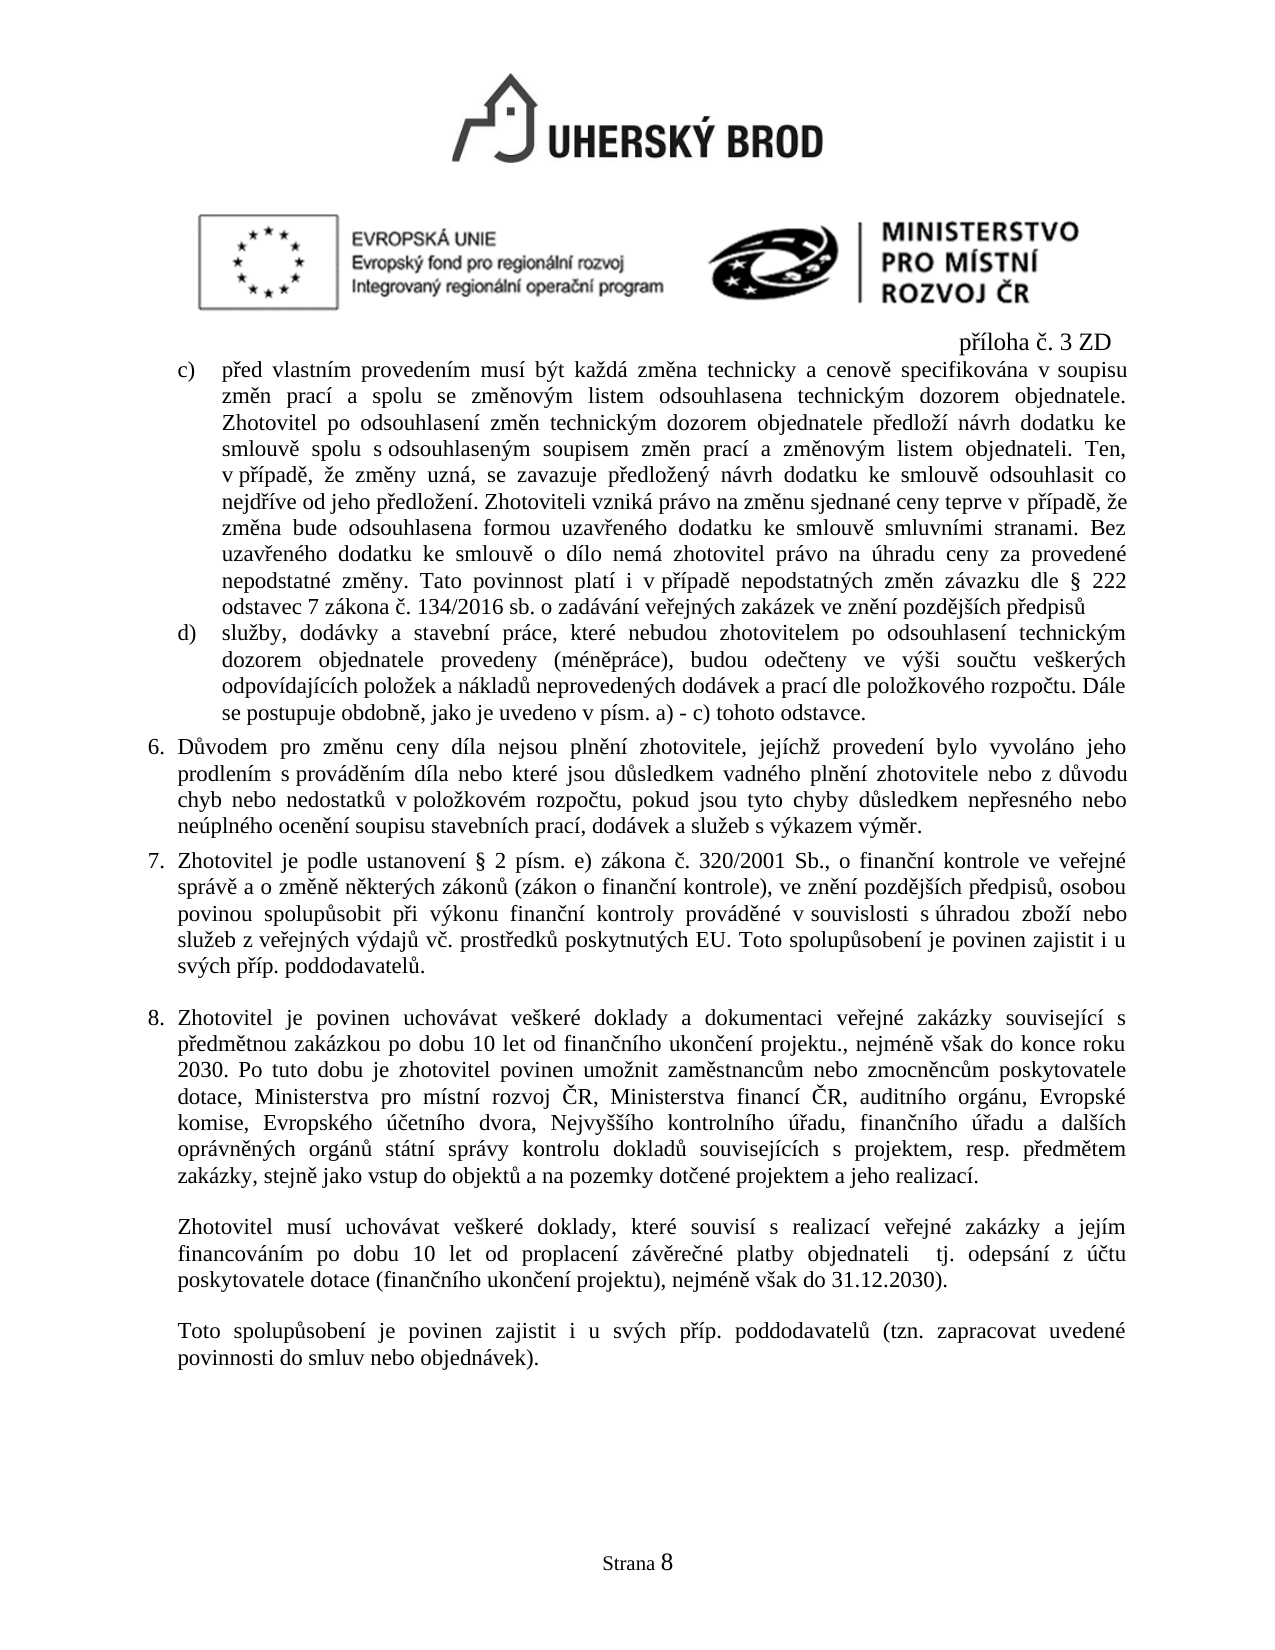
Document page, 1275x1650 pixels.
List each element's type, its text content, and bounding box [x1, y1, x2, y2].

picture [452, 73, 823, 163]
text Zhotovitel musí uchovávat veškeré doklady, které souvisí s realizací veřejné zakázky a jejím financováním po dobu 10 let od proplacení závěrečné platby objednateli tj. odepsání z účtu poskytovatele dotace (finančního ukončení projektu), nejméně však do 31.12.2030). [177, 1213, 1127, 1292]
list Důvodem pro změnu ceny díla nejsou plnění zhotovitele, jejíchž provedení bylo vyvoláno jeho prodlením s prováděním díla nebo které jsou důsledkem vadného plnění zhotovitele nebo z důvodu chyb nebo nedostatků v položkovém rozpočtu, pokud jsou tyto chyby důsledkem nepřesného nebo neúplného ocenění soupisu stavebních prací, dodávek a služeb s výkazem výměr. [148, 733, 1127, 839]
picture [181, 191, 1095, 328]
list Zhotovitel je povinen uchovávat veškeré doklady a dokumentaci veřejné zakázky související s předmětnou zakázkou po dobu 10 let od finančního ukončení projektu., nejméně však do konce roku 2030. Po tuto dobu je zhotovitel povinen umožnit zaměstnancům nebo zmocněncům poskytovatele dotace, Ministerstva pro místní rozvoj ČR, Ministerstva financí ČR, auditního orgánu, Evropské komise, Evropského účetního dvora, Nejvyššího kontrolního úřadu, finančního úřadu a dalších oprávněných orgánů státní správy kontrolu dokladů souvisejících s projektem, resp. předmětem zakázky, stejně jako vstup do objektů a na pozemky dotčené projektem a jeho realizací. [148, 1004, 1127, 1188]
list Zhotovitel je podle ustanovení § 2 písm. e) zákona č. 320/2001 Sb., o finanční kontrole ve veřejné správě a o změně některých zákonů (zákon o finanční kontrole), ve znění pozdějších předpisů, osobou povinou spolupůsobit při výkonu finanční kontroly prováděné v souvislosti s úhradou zboží nebo služeb z veřejných výdajů vč. prostředků poskytnutých EU. Toto spolupůsobení je povinen zajistit i u svých příp. poddodavatelů. [148, 847, 1127, 979]
text Toto spolupůsobení je povinen zajistit i u svých příp. poddodavatelů (tzn. zapracovat uvedené povinnosti do smluv nebo objednávek). [177, 1317, 1127, 1370]
list služby, dodávky a stavební práce, které nebudou zhotovitelem po odsouhlasení technickým dozorem objednatele provedeny (méněpráce), budou odečteny ve výši součtu veškerých odpovídajících položek a nákladů neprovedených dodávek a prací dle položkového rozpočtu. Dále se postupuje obdobně, jako je uvedeno v písm. a) - c) tohoto odstavce. [177, 619, 1127, 725]
list před vlastním provedením musí být každá změna technicky a cenově specifikována v soupisu změn prací a spolu se změnovým listem odsouhlasena technickým dozorem objednatele. Zhotovitel po odsouhlasení změn technickým dozorem objednatele předloží návrh dodatku ke smlouvě spolu s odsouhlaseným soupisem změn prací a změnovým listem objednateli. Ten, v případě, že změny uzná, se zavazuje předložený návrh dodatku ke smlouvě odsouhlasit co nejdříve od jeho předložení. Zhotoviteli vzniká právo na změnu sjednané ceny teprve v případě, že změna bude odsouhlasena formou uzavřeného dodatku ke smlouvě smluvními stranami. Bez uzavřeného dodatku ke smlouvě o dílo nemá zhotovitel právo na úhradu ceny za provedené nepodstatné změny. Tato povinnost platí i v případě nepodstatných změn závazku dle § 222 odstavec 7 zákona č. 134/2016 sb. o zadávání veřejných zakázek ve znění pozdějších předpisů [177, 356, 1127, 619]
